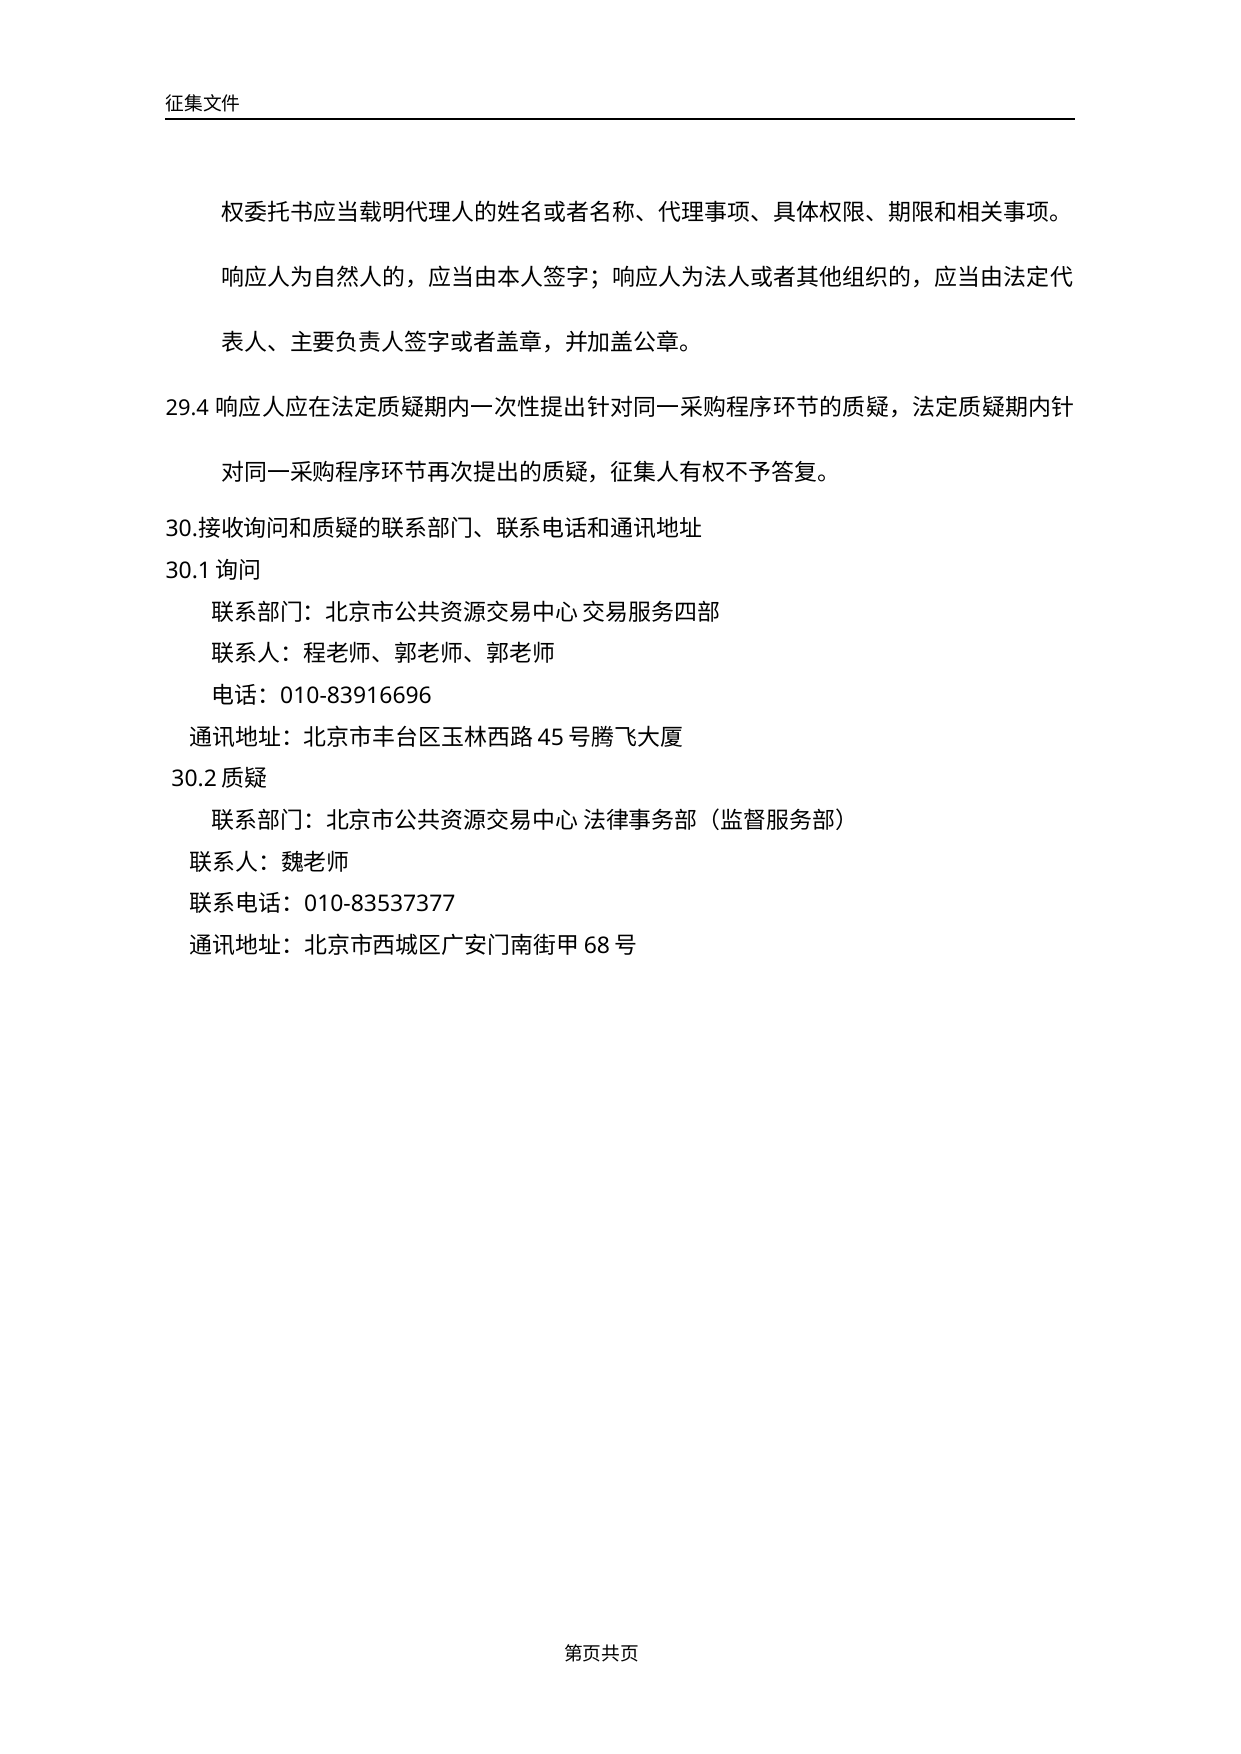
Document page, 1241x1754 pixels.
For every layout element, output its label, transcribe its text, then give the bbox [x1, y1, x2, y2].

text 联系人：魏老师 [165, 837, 1075, 878]
text 联系部门：北京市公共资源交易中心 交易服务四部 [211, 587, 1075, 628]
text 30.2质疑 [165, 753, 1075, 795]
text 30.接收询问和质疑的联系部门、联系电话和通讯地址 [165, 503, 1075, 545]
text 电话：010-83916696 [165, 670, 1075, 712]
text 联系电话：010-83537377 [165, 878, 1075, 920]
text 通讯地址：北京市丰台区玉林西路45号腾飞大厦 [165, 712, 1075, 753]
list 响应人应在法定质疑期内一次性提出针对同一采购程序环节的质疑，法定质疑期内针对同一采购程序环节再次提出的质疑，征集人有权不予答复。 [165, 373, 1075, 503]
list 30.1询问 [165, 545, 1075, 587]
text 联系部门：北京市公共资源交易中心 法律事务部（监督服务部） [165, 795, 1075, 837]
text 通讯地址：北京市西城区广安门南街甲68号 [165, 920, 1075, 962]
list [165, 178, 1075, 373]
text 联系人：程老师、郭老师、郭老师 [165, 628, 1075, 670]
